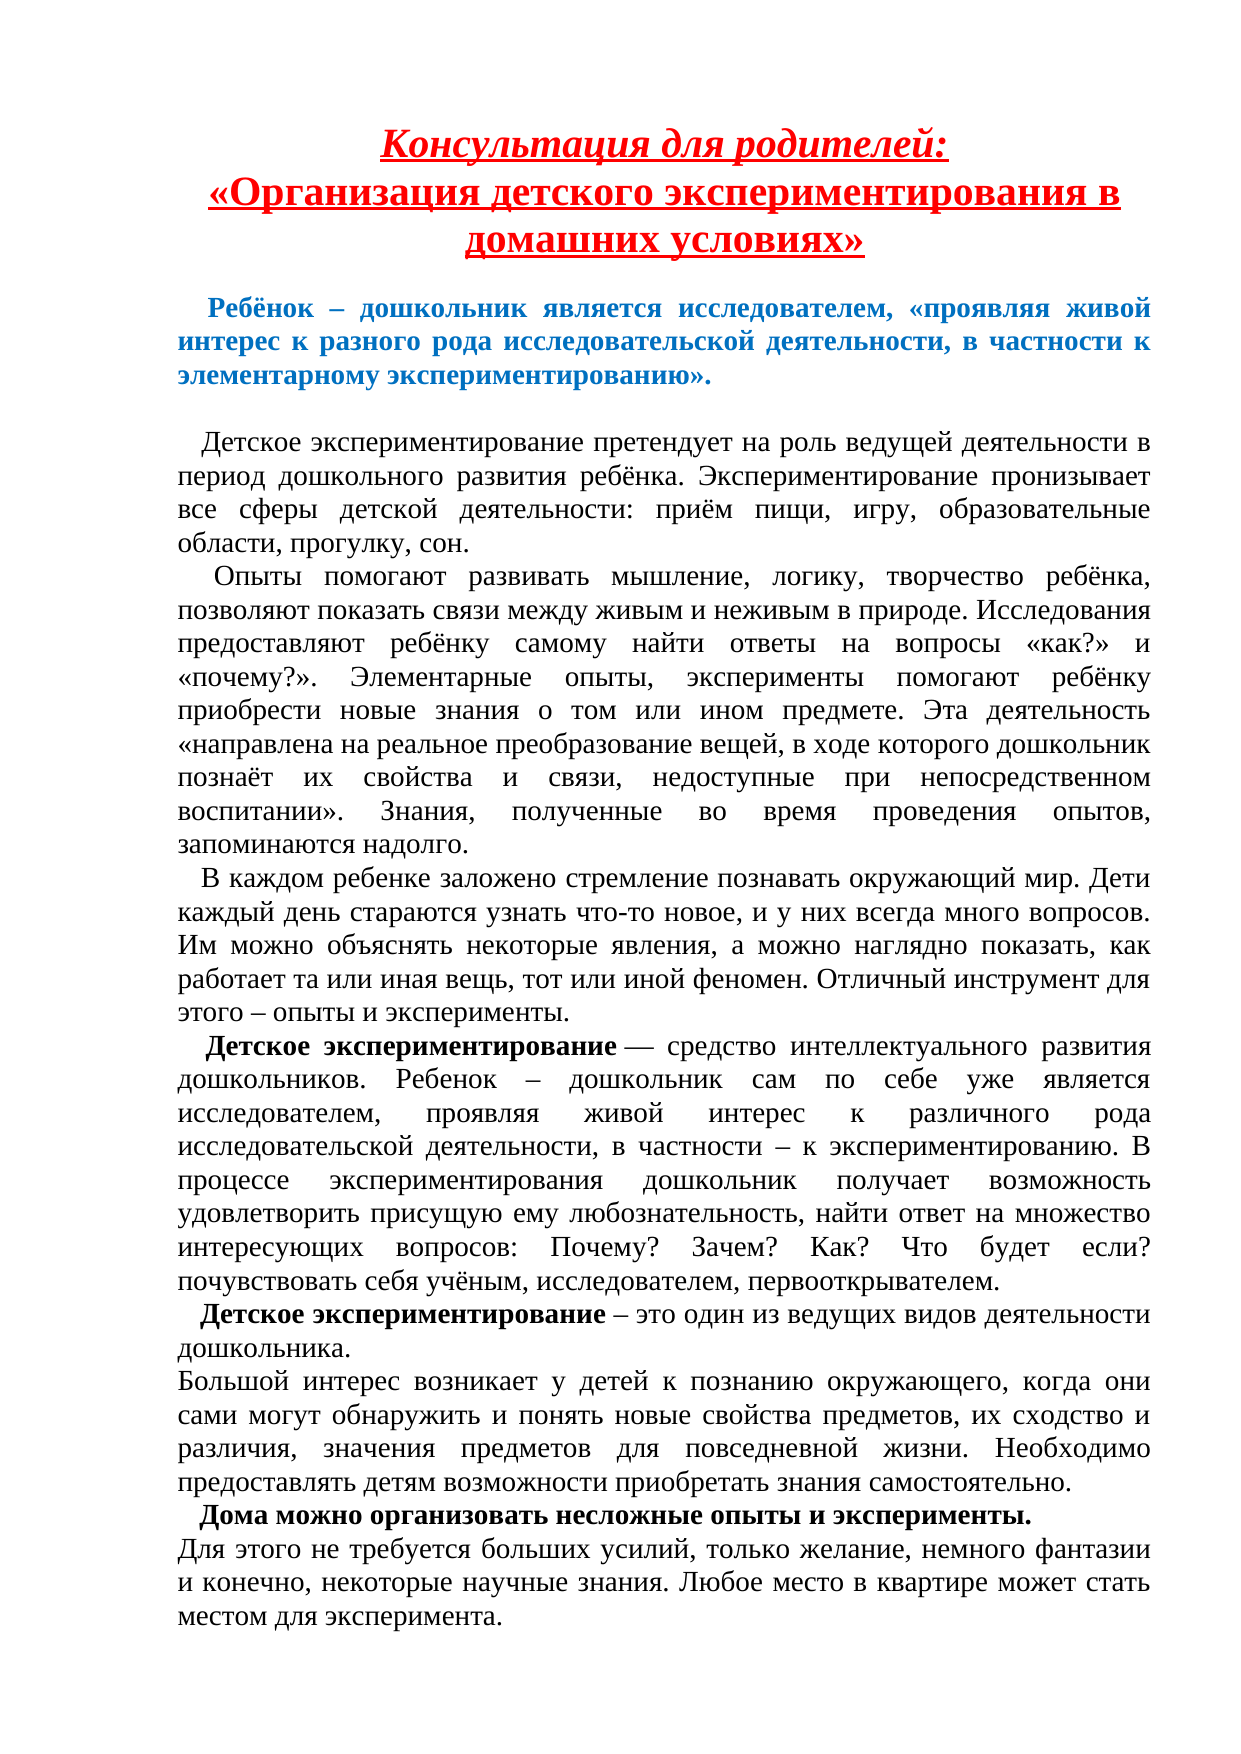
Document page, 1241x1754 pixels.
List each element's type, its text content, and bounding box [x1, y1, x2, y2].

text «Организация детского экспериментирования в домашних условиях» [177, 166, 1152, 262]
text Опыты помогают развивать мышление, логику, творчество ребёнка, позволяют показать связи между живым и неживым в природе. Исследования предоставляют ребёнку самому найти ответы на вопросы «как?» и «почему?». Элементарные опыты, эксперименты помогают ребёнку приобрести новые знания о том или ином предмете. Эта деятельность «направлена на реальное преобразование вещей, в ходе которого дошкольник познаёт их свойства и связи, недоступные при непосредственном воспитании». Знания, полученные во время проведения опытов, запоминаются надолго. [177, 558, 1152, 860]
text Детское экспериментирование – это один из ведущих видов деятельности дошкольника. [177, 1296, 1152, 1363]
text Для этого не требуется больших усилий, только желание, немного фантазии и конечно, некоторые научные знания. Любое место в квартире может стать местом для эксперимента. [177, 1531, 1152, 1632]
text Большой интерес возникает у детей к познанию окружающего, когда они сами могут обнаружить и понять новые свойства предметов, их сходство и различия, значения предметов для повседневной жизни. Необходимо предоставлять детям возможности приобретать знания самостоятельно. [177, 1363, 1152, 1497]
text Ребёнок – дошкольник является исследователем, «проявляя живой интерес к разного рода исследовательской деятельности, в частности к элементарному экспериментированию». [177, 290, 1152, 391]
text Детское экспериментирование претендует на роль ведущей деятельности в период дошкольного развития ребёнка. Экспериментирование пронизывает все сферы детской деятельности: приём пищи, игру, образовательные области, прогулку, сон. [177, 424, 1152, 558]
text Детское экспериментирование — средство интеллектуального развития дошкольников. Ребенок – дошкольник сам по себе уже является исследователем, проявляя живой интерес к различного рода исследовательской деятельности, в частности – к экспериментированию. В процессе экспериментирования дошкольник получает возможность удовлетворить присущую ему любознательность, найти ответ на множество интересующих вопросов: Почему? Зачем? Как? Что будет если? почувствовать себя учёным, исследователем, первооткрывателем. [177, 1028, 1152, 1296]
text В каждом ребенке заложено стремление познавать окружающий мир. Дети каждый день стараются узнать что-то новое, и у них всегда много вопросов. Им можно объяснять некоторые явления, а можно наглядно показать, как работает та или иная вещь, тот или иной феномен. Отличный инструмент для этого – опыты и эксперименты. [177, 860, 1152, 1028]
text Консультация для родителей: [177, 118, 1152, 166]
text Дома можно организовать несложные опыты и эксперименты. [177, 1497, 1152, 1531]
